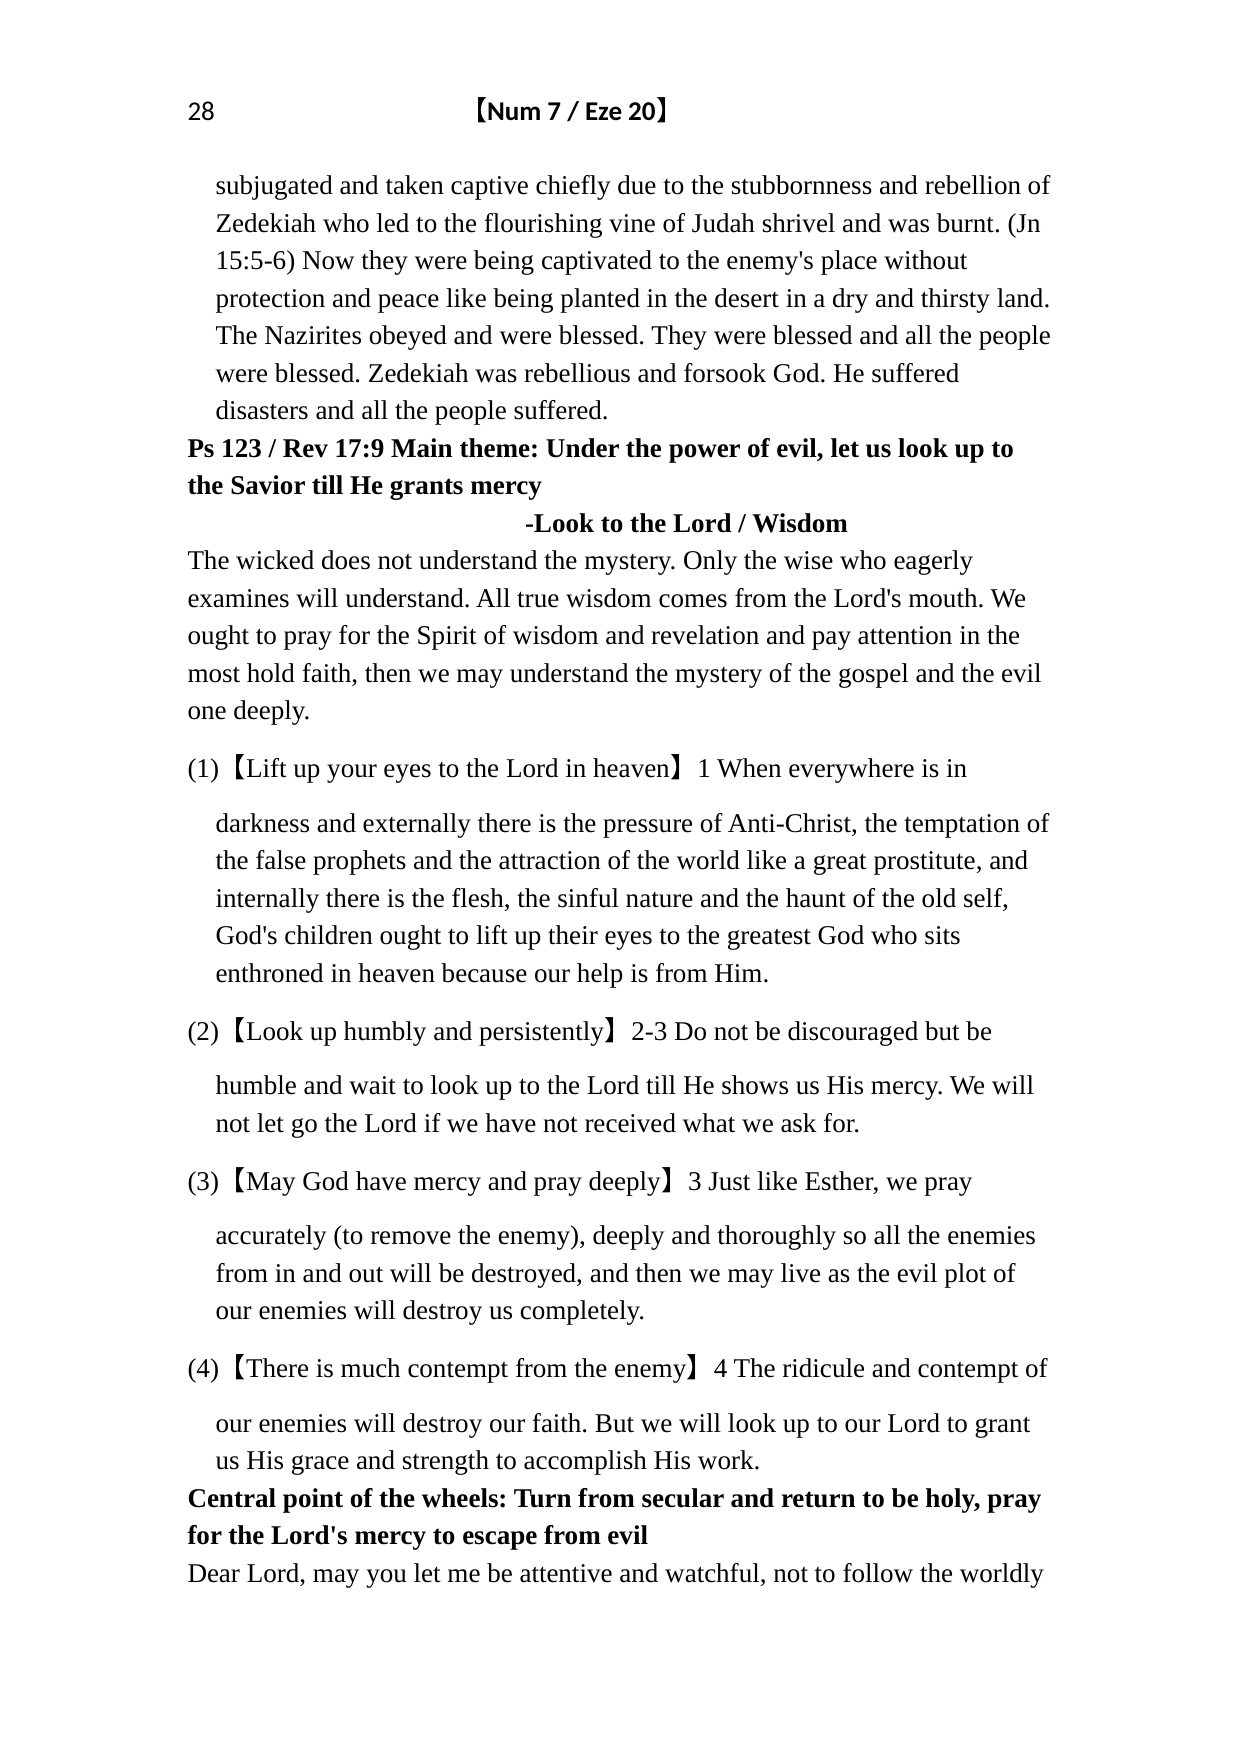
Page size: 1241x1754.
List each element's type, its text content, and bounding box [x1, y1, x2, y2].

text (3)【May God have mercy and pray deeply】3 Just like Esther, we pray accurately (to remove the enemy), deeply and thoroughly so all the enemies from in and out will be destroyed, and then we may live as the evil plot of our enemies will destroy us completely. [187, 1141, 1053, 1329]
text (1)【Lift up your eyes to the Lord in heaven】1 When everywhere is in darkness and externally there is the pressure of Anti-Christ, the temptation of the false prophets and the attraction of the world like a great prostitute, and internally there is the flesh, the sinful nature and the haunt of the old self, God's children ought to lift up their eyes to the greatest God who sits enthroned in heaven because our help is from Him. [187, 729, 1053, 991]
text (2)【Look up humbly and persistently】2-3 Do not be discouraged but be humble and wait to look up to the Lord till He shows us His mercy. We will not let go the Lord if we have not received what we ask for. [187, 991, 1053, 1141]
text Central point of the wheels: Turn from secular and return to be holy, pray for the Lord's mercy to escape from evil [187, 1479, 1053, 1554]
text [187, 1554, 1053, 1591]
text subjugated and taken captive chiefly due to the stubbornness and rebellion of Zedekiah who led to the flourishing vine of Judah shrivel and was burnt. (Jn 15:5-6) Now they were being captivated to the enemy's place without protection and peace like being planted in the desert in a dry and thirsty land. The Nazirites obeyed and were blessed. They were blessed and all the people were blessed. Zedekiah was rebellious and forsook God. He suffered disasters and all the people suffered. [215, 166, 1053, 429]
text -Look to the Lord / Wisdom [187, 504, 1053, 541]
text (4)【There is much contempt from the enemy】4 The ridicule and contempt of our enemies will destroy our faith. But we will look up to our Lord to grant us His grace and strength to accomplish His work. [187, 1329, 1053, 1479]
text The wicked does not understand the mystery. Only the wise who eagerly examines will understand. All true wisdom comes from the Lord's mouth. We ought to pray for the Spirit of wisdom and revelation and pay attention in the most hold faith, then we may understand the mystery of the gospel and the evil one deeply. [187, 541, 1053, 729]
text Ps 123 / Rev 17:9 Main theme: Under the power of evil, let us look up to the Savior till He grants mercy [187, 429, 1053, 504]
